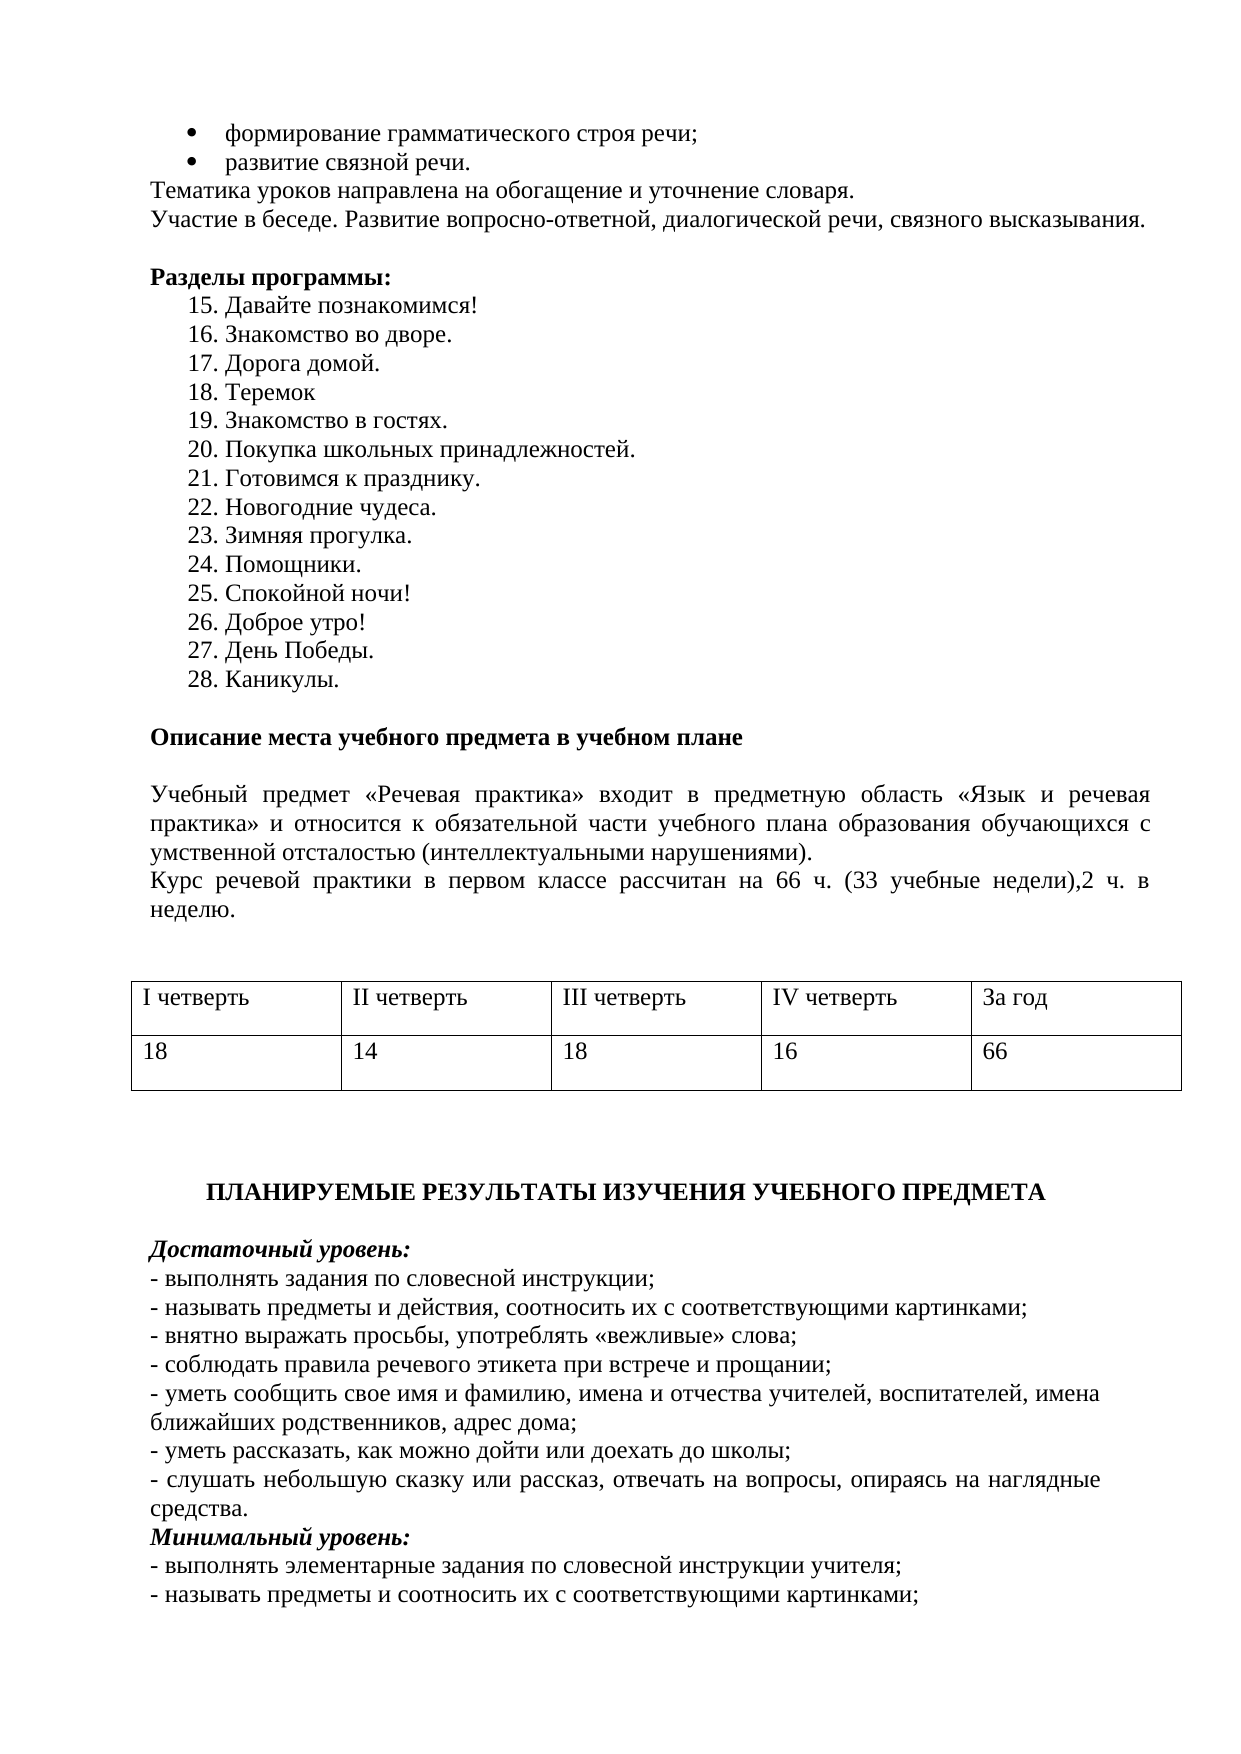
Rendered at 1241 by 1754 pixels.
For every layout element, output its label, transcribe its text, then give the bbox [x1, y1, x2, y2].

text Учебный предмет «Речевая практика» входит в предметную область «Язык и речевая практика» и относится к обязательной части учебного плана образования обучающихся с умственной отсталостью (интеллектуальными нарушениями). [150, 779, 1152, 866]
list Знакомство в гостях. [187, 406, 1154, 434]
list Покупка школьных принадлежностей. [187, 434, 1154, 463]
text - выполнять элементарные задания по словесной инструкции учителя; [150, 1551, 1102, 1579]
list Теремок [187, 377, 1154, 406]
list развитие связной речи. [187, 147, 1154, 176]
table_header III четверть [552, 982, 761, 1035]
table_header II четверть [342, 982, 551, 1035]
list Готовимся к празднику. [187, 463, 1154, 492]
table_cell 16 [762, 1036, 971, 1089]
text - соблюдать правила речевого этикета при встрече и прощании; [150, 1349, 1102, 1378]
list Зимняя прогулка. [187, 521, 1154, 549]
list Доброе утро! [187, 607, 1154, 636]
text - слушать небольшую сказку или рассказ, отвечать на вопросы, опираясь на наглядные средства. [150, 1464, 1102, 1522]
text - уметь сообщить свое имя и фамилию, имена и отчества учителей, воспитателей, имена ближайших родственников, адрес дома; [150, 1378, 1102, 1436]
list Знакомство во дворе. [187, 319, 1154, 348]
table_header I четверть [132, 982, 341, 1035]
table_cell 18 [552, 1036, 761, 1089]
text Разделы программы: [150, 262, 1154, 291]
list Дорога домой. [187, 348, 1154, 377]
text Минимальный уровень: [150, 1522, 1102, 1551]
list Давайте познакомимся! [187, 291, 1154, 319]
table_header IV четверть [762, 982, 971, 1035]
text - называть предметы и соотносить их с соответствующими картинками; [150, 1579, 1102, 1608]
text Описание места учебного предмета в учебном плане [150, 722, 1152, 751]
list Помощники. [187, 549, 1154, 578]
table_header За год [972, 982, 1181, 1035]
list Спокойной ночи! [187, 578, 1154, 607]
list День Победы. [187, 636, 1154, 664]
list Каникулы. [187, 664, 1154, 693]
text Участие в беседе. Развитие вопросно-ответной, диалогической речи, связного высказывания. [150, 204, 1154, 233]
table_cell 18 [132, 1036, 341, 1089]
text - внятно выражать просьбы, употреблять «вежливые» слова; [150, 1321, 1102, 1349]
text ПЛАНИРУЕМЫЕ РЕЗУЛЬТАТЫ ИЗУЧЕНИЯ УЧЕБНОГО ПРЕДМЕТА [150, 1177, 1102, 1206]
table_cell 66 [972, 1036, 1181, 1089]
text - уметь рассказать, как можно дойти или доехать до школы; [150, 1436, 1102, 1464]
text Достаточный уровень: [150, 1234, 1102, 1263]
list Новогодние чудеса. [187, 492, 1154, 521]
text - выполнять задания по словесной инструкции; [150, 1263, 1102, 1292]
text - называть предметы и действия, соотносить их с соответствующими картинками; [150, 1292, 1102, 1321]
text Курс речевой практики в первом классе рассчитан на 66 ч. (33 учебные недели),2 ч. в неделю. [150, 866, 1152, 923]
text Тематика уроков направлена на обогащение и уточнение словаря. [150, 176, 1154, 204]
table_cell 14 [342, 1036, 551, 1089]
list формирование грамматического строя речи; [187, 118, 1154, 147]
